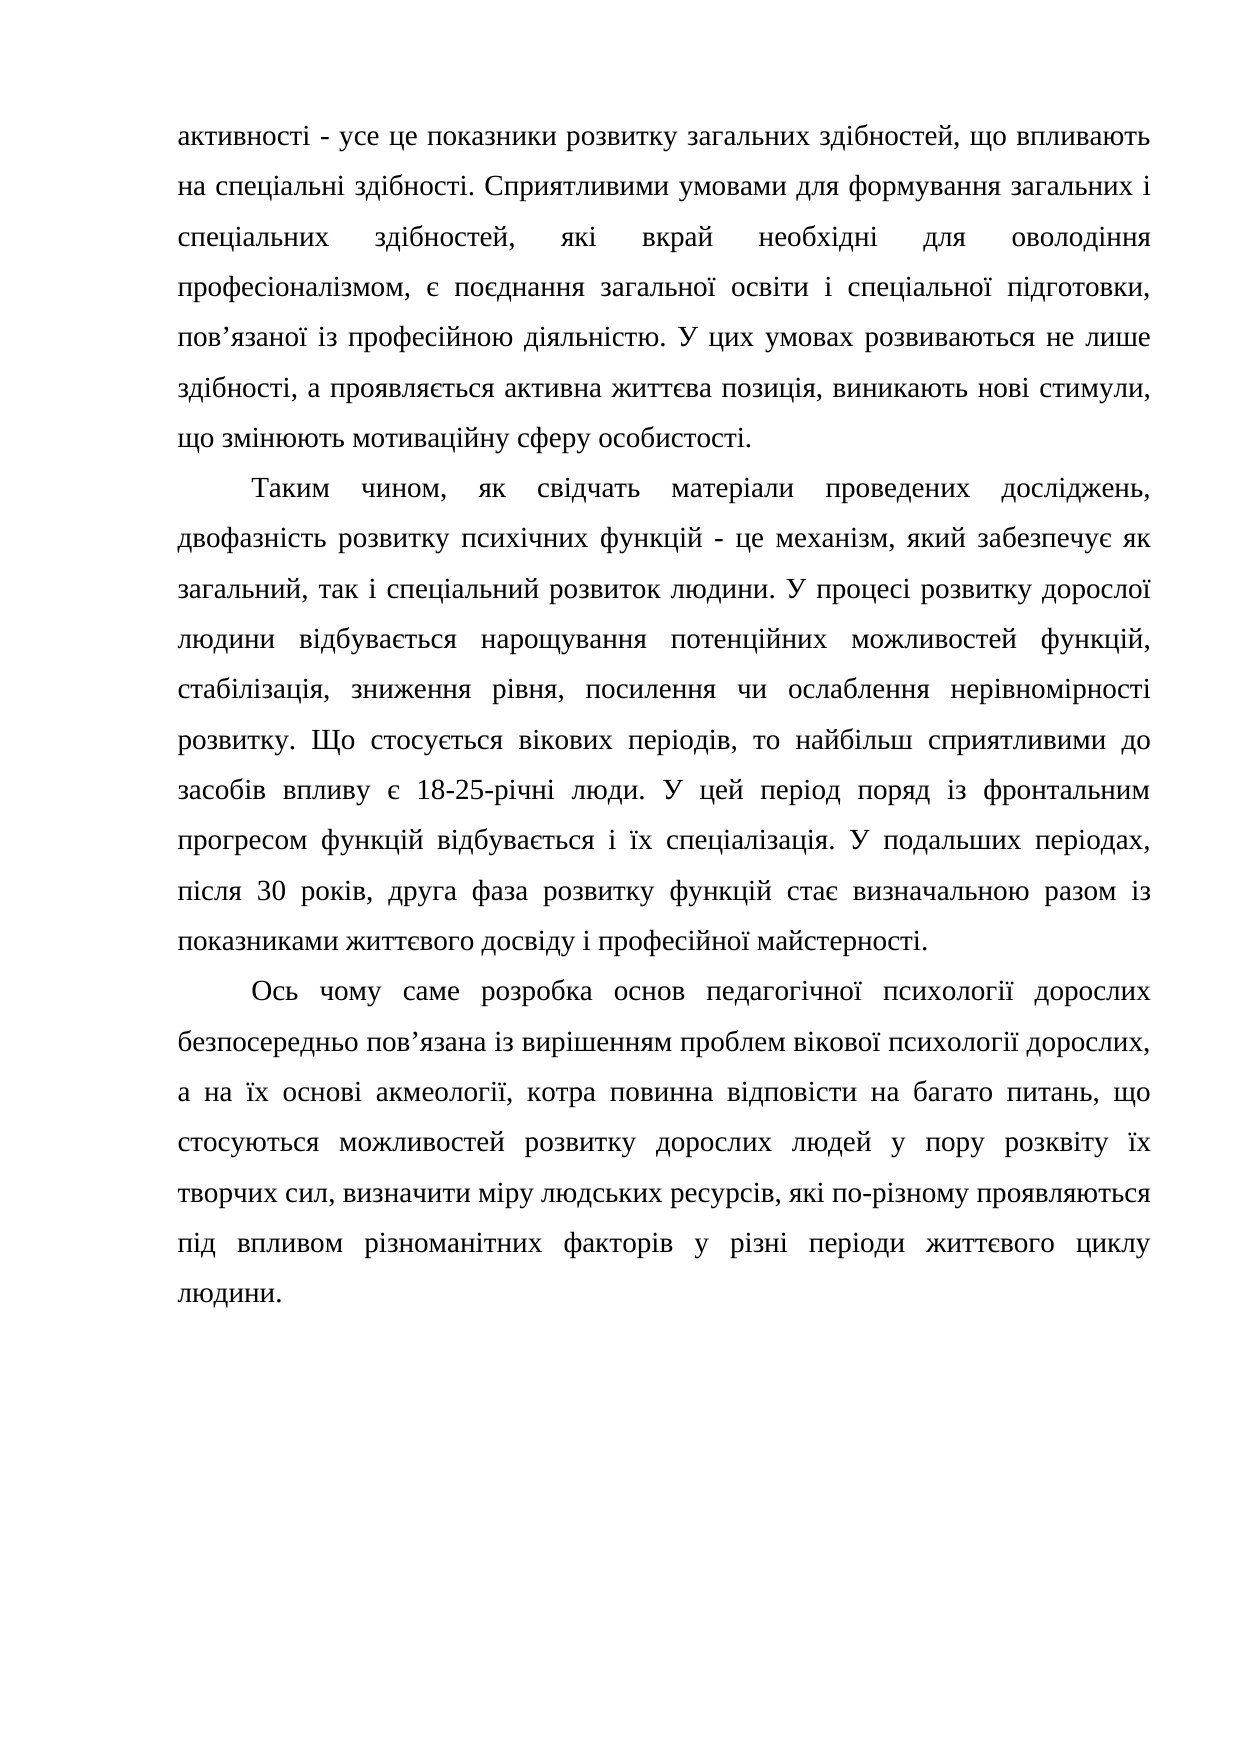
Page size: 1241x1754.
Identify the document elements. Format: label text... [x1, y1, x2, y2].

text Таким чином, як свідчать матеріали проведених досліджень, двофазність розвитку психічних функцій - це механізм, який забезпечує як загальний, так і спеціальний розвиток людини. У процесі розвитку дорослої людини відбувається нарощування потенційних можливостей функцій, стабілізація, зниження рівня, посилення чи ослаблення нерівномірності розвитку. Що стосується вікових періодів, то найбільш сприятливими до засобів впливу є 18-25-річні люди. У цей період поряд із фронтальним прогресом функцій відбувається і їх спеціалізація. У подальших періодах, після 30 років, друга фаза розвитку функцій стає визначальною разом із показниками життєвого досвіду і професійної майстерності. [177, 470, 1152, 957]
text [177, 118, 1152, 453]
text Ось чому саме розробка основ педагогічної психології дорослих безпосередньо пов’язана із вирішенням проблем вікової психології дорослих, а на їх основі акмеології, котра повинна відповісти на багато питань, що стосуються можливостей розвитку дорослих людей у пору розквіту їх творчих сил, визначити міру людських ресурсів, які по-різному проявляються під впливом різноманітних факторів у різні періоди життєвого циклу людини. [177, 973, 1152, 1309]
